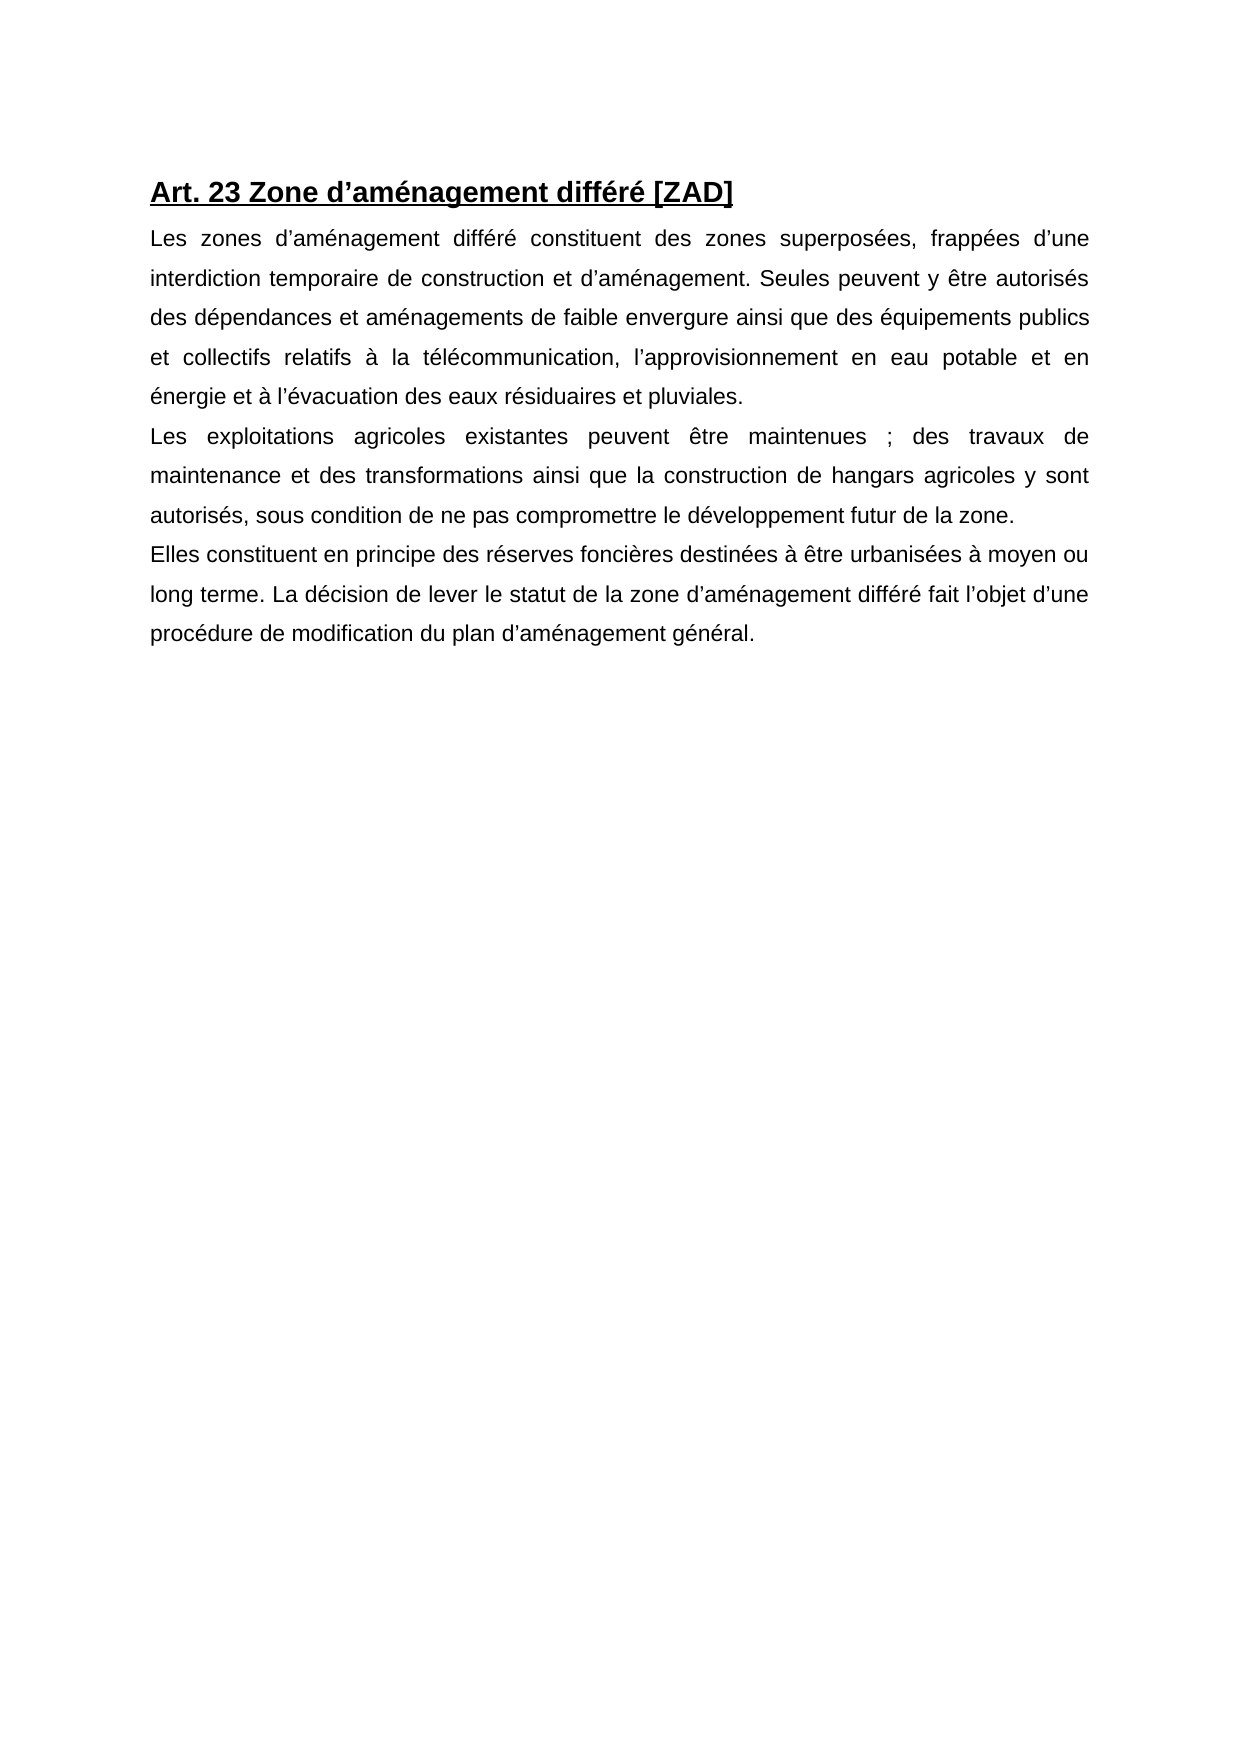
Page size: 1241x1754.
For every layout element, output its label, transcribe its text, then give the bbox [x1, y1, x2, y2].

text Elles constituent en principe des réserves foncières destinées à être urbanisées à moyen ou long terme. La décision de lever le statut de la zone d’aménagement différé fait l’objet d’une procédure de modification du plan d’aménagement général. [150, 541, 1090, 646]
text Les zones d’aménagement différé constituent des zones superposées, frappées d’une interdiction temporaire de construction et d’aménagement. Seules peuvent y être autorisés des dépendances et aménagements de faible envergure ainsi que des équipements publics et collectifs relatifs à la télécommunication, l’approvisionnement en eau potable et en énergie et à l’évacuation des eaux résiduaires et pluviales. [150, 225, 1090, 409]
text Les exploitations agricoles existantes peuvent être maintenues ; des travaux de maintenance et des transformations ainsi que la construction de hangars agricoles y sont autorisés, sous condition de ne pas compromettre le développement futur de la zone. [150, 423, 1090, 528]
subtitle Art. 23 Zone d’aménagement différé [ZAD] [150, 175, 1090, 208]
